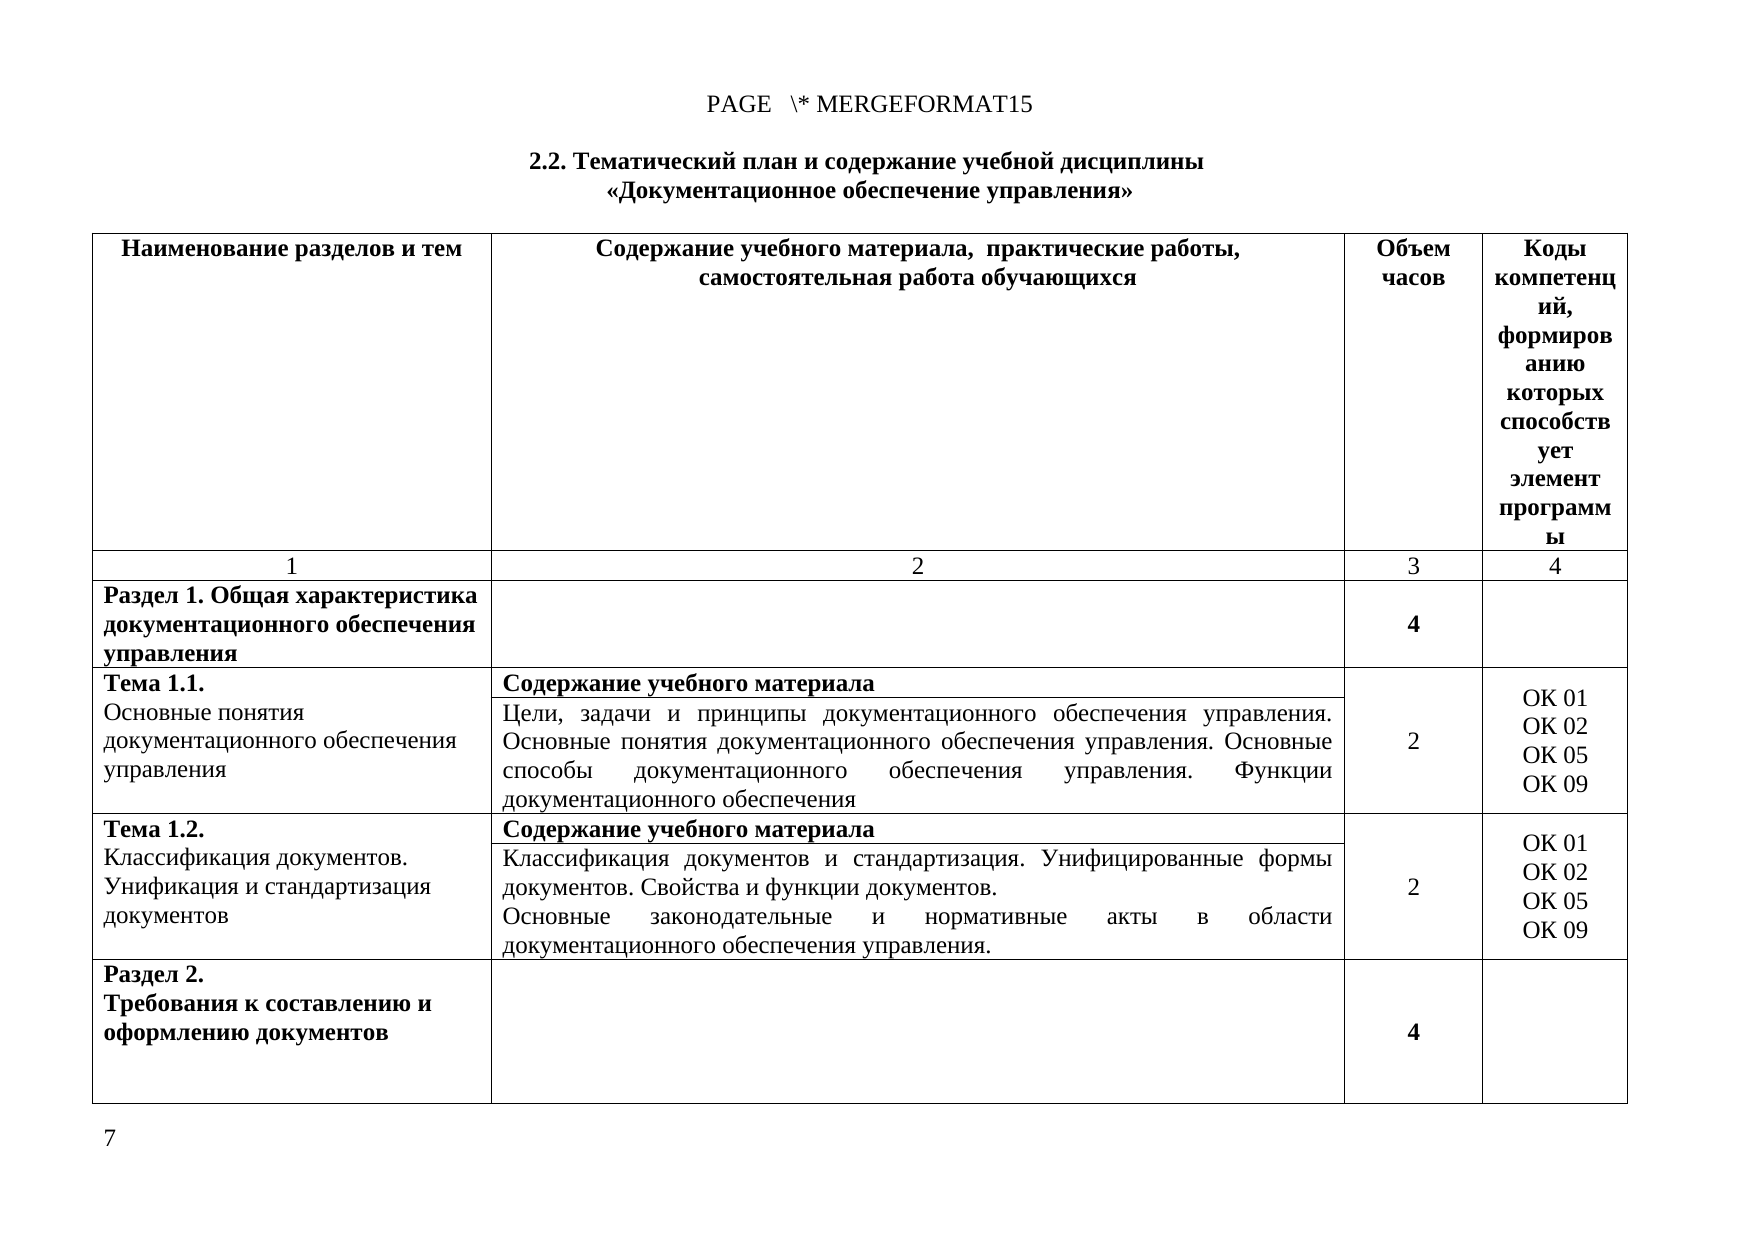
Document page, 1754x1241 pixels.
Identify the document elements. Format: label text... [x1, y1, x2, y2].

table_cell 4 [1483, 551, 1627, 579]
table_cell Классификация документов и стандартизация. Унифицированные формы документов. Свойства и функции документов. Основные законодательные и нормативные акты в области документационного обеспечения управления. [492, 844, 1344, 958]
table_cell Раздел 1. Общая характеристика документационного обеспечения управления [93, 581, 491, 667]
table_cell 4 [1345, 960, 1482, 1103]
table_cell [1483, 960, 1627, 1103]
table_cell [492, 960, 1344, 1103]
table_cell Содержание учебного материала [492, 814, 1344, 842]
table_header Коды компетенций, формированию которых способствует элемент программы [1483, 234, 1627, 550]
table_cell ОК 01 ОК 02 ОК 05 ОК 09 [1483, 668, 1627, 813]
table_cell Тема 1.1. Основные понятия документационного обеспечения управления [93, 668, 491, 813]
table_cell ОК 01 ОК 02 ОК 05 ОК 09 [1483, 814, 1627, 958]
table_cell 3 [1345, 551, 1482, 579]
table_cell Раздел 2. Требования к составлению и оформлению документов [93, 960, 491, 1103]
table_header Объем часов [1345, 234, 1482, 550]
table_cell Цели, задачи и принципы документационного обеспечения управления. Основные понятия документационного обеспечения управления. Основные способы документационного обеспечения управления. Функции документационного обеспечения [492, 698, 1344, 813]
table_cell [1483, 581, 1627, 667]
table_cell 2 [1345, 668, 1482, 813]
table_cell Тема 1.2. Классификация документов. Унификация и стандартизация документов [93, 814, 491, 958]
table_cell [492, 581, 1344, 667]
table_header Содержание учебного материала, практические работы, самостоятельная работа обучающихся [492, 234, 1344, 550]
table_header Наименование разделов и тем [93, 234, 491, 550]
table_cell 1 [93, 551, 491, 579]
table_cell 2 [492, 551, 1344, 579]
table_cell Содержание учебного материала [492, 668, 1344, 697]
table_cell 2 [1345, 814, 1482, 958]
table_cell 4 [1345, 581, 1482, 667]
text 2.2. Тематический план и содержание учебной дисциплины «Документационное обеспечение управления» [103, 146, 1636, 204]
